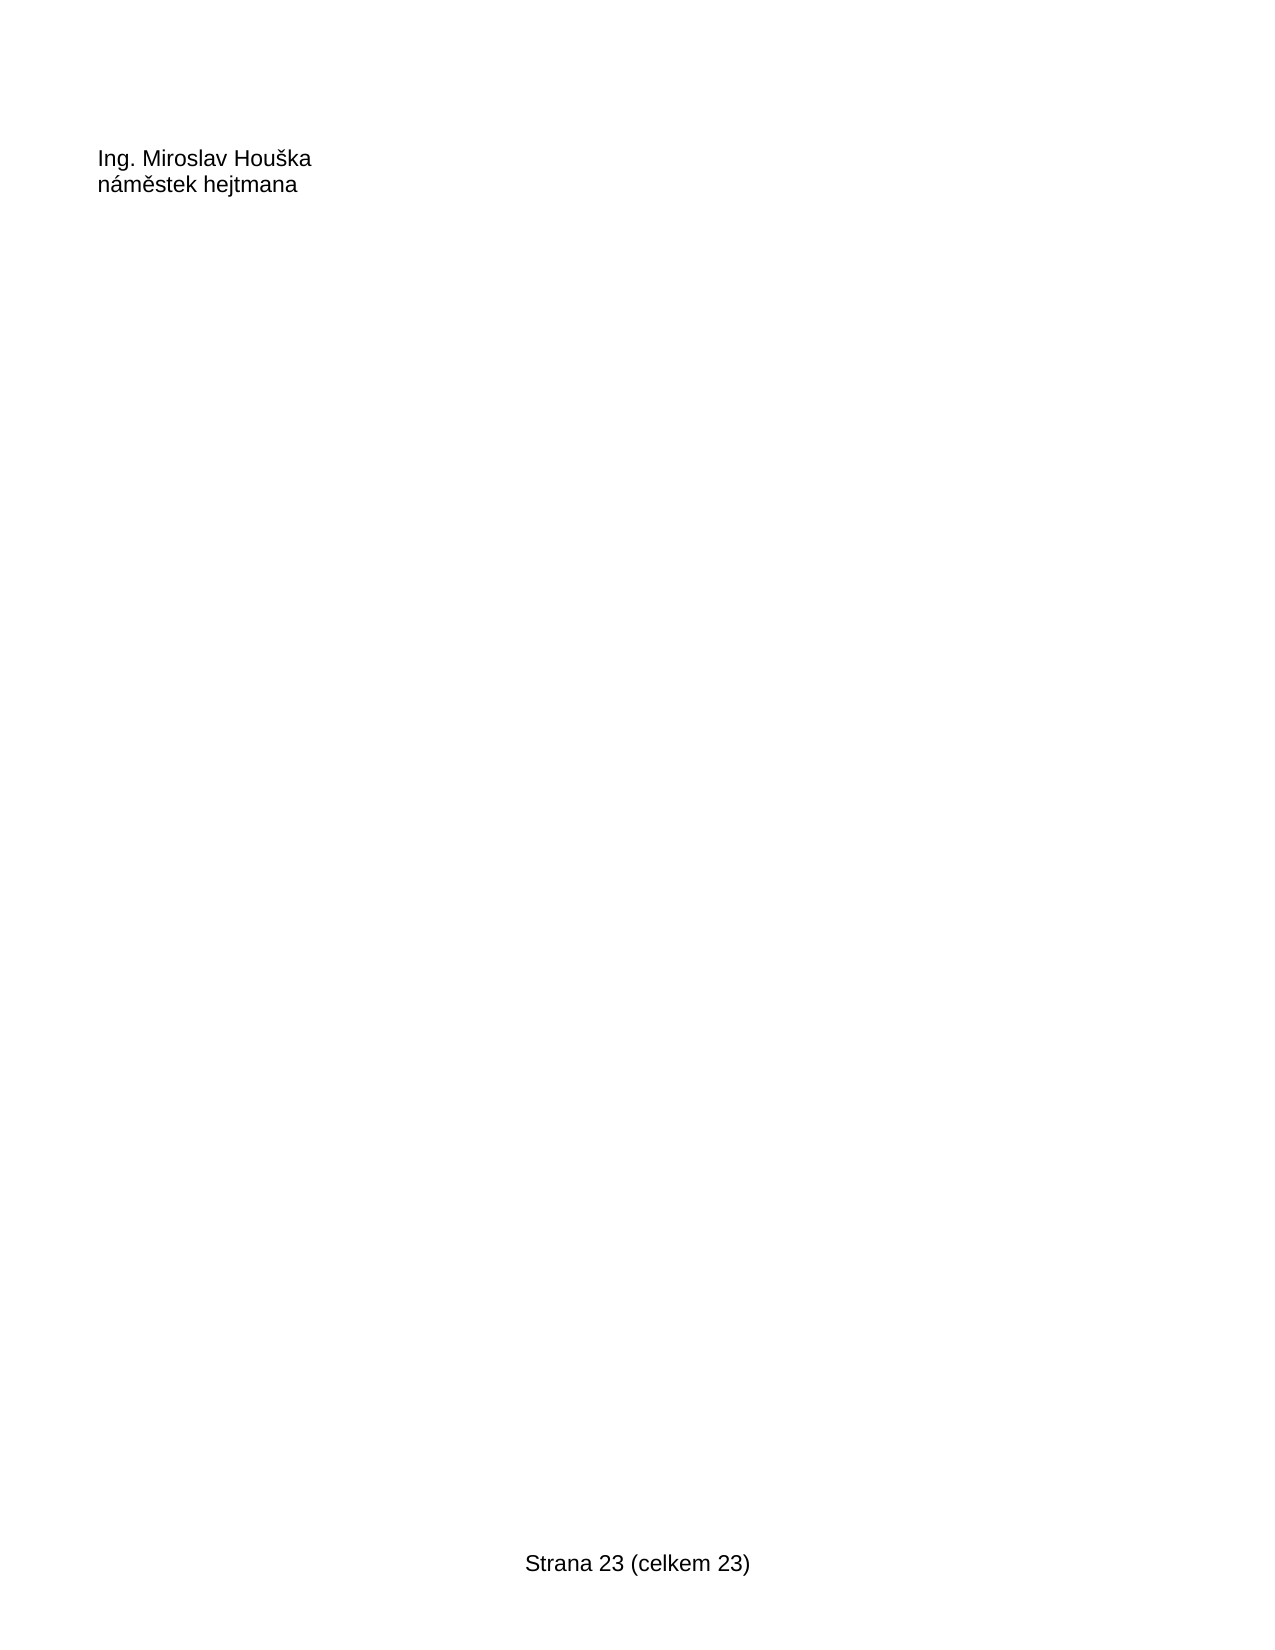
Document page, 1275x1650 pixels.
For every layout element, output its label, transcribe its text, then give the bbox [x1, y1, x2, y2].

text Ing. Miroslav Houška [97, 144, 1166, 171]
text náměstek hejtmana [97, 171, 1166, 197]
